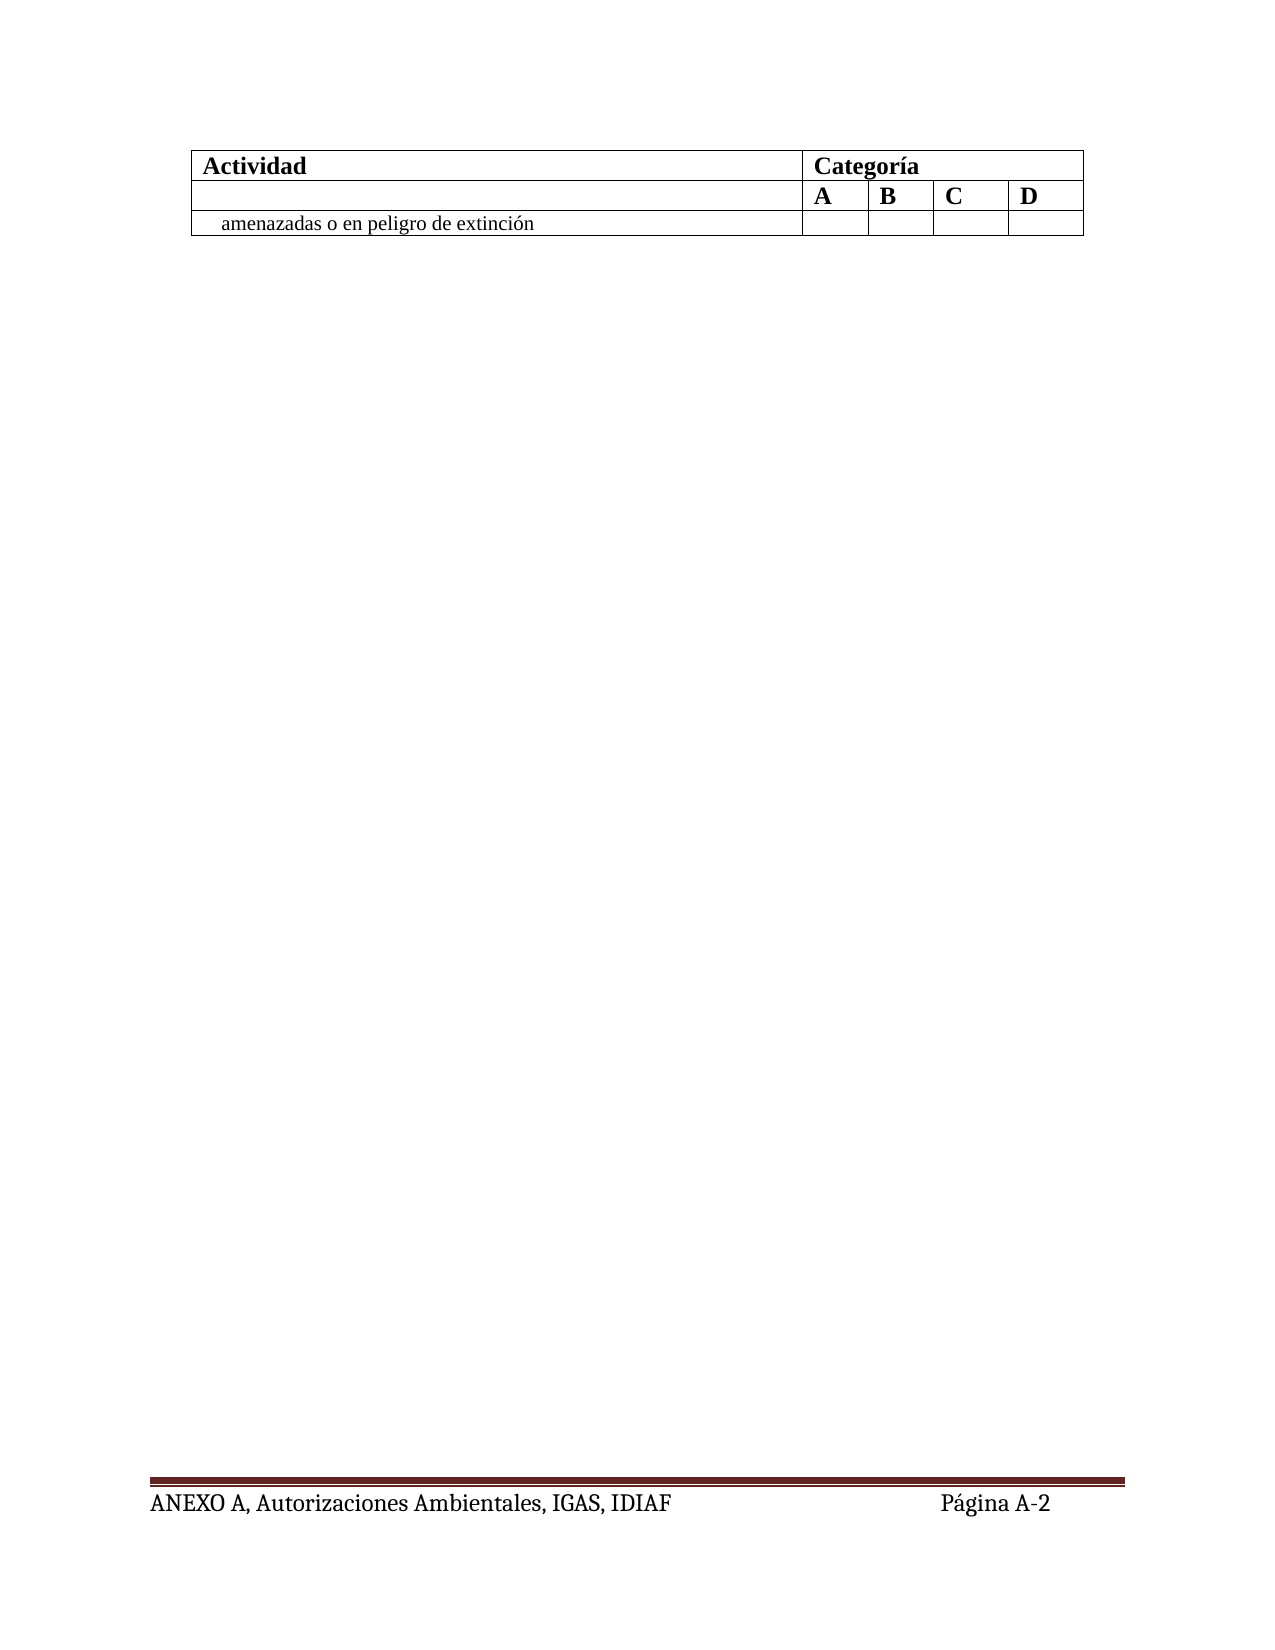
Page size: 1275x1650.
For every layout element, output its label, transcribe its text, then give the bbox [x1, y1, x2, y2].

table_cell [934, 211, 1008, 235]
table_cell D [1009, 181, 1083, 209]
table_header Categoría [803, 151, 1083, 180]
table_cell [803, 211, 868, 235]
table_cell C [934, 181, 1008, 209]
table_cell A [803, 181, 868, 209]
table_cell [192, 211, 802, 235]
table_cell X [1009, 211, 1083, 235]
table_cell [192, 181, 802, 209]
table_cell B [869, 181, 933, 209]
table_cell [869, 211, 933, 235]
table_header Actividad [192, 151, 802, 180]
